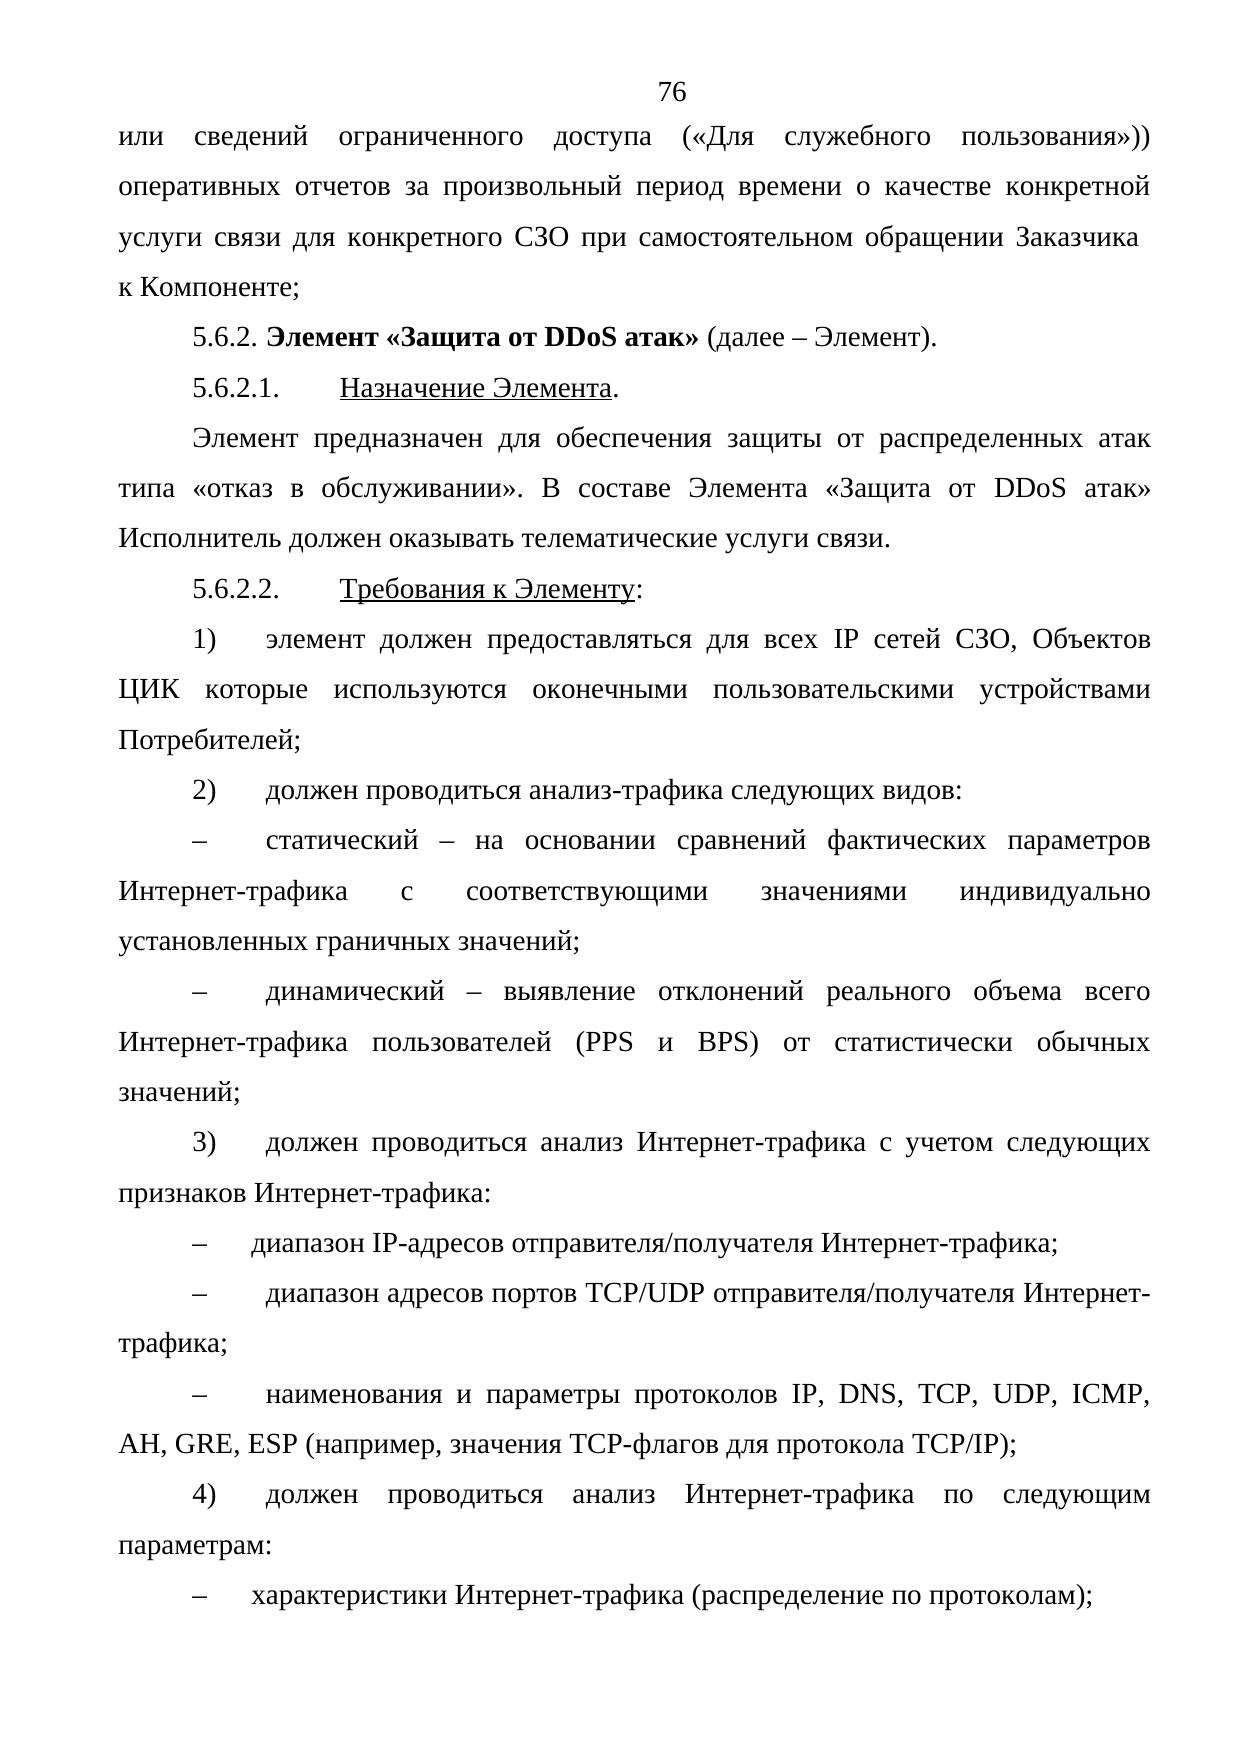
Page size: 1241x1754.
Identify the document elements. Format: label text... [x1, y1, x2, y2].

list динамический – выявление отклонений реального объема всего Интернет-трафика пользователей (PPS и BPS) от статистически обычных значений; [118, 973, 1152, 1108]
list характеристики Интернет-трафика (распределение по протоколам); [192, 1577, 1152, 1611]
list должен проводиться анализ Интернет-трафика по следующим параметрам: [118, 1477, 1152, 1560]
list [118, 118, 1152, 303]
list должен проводиться анализ-трафика следующих видов: [118, 772, 1152, 806]
list диапазон IP-адресов отправителя/получателя Интернет-трафика; [192, 1225, 1152, 1258]
list должен проводиться анализ Интернет-трафика с учетом следующих признаков Интернет-трафика: [118, 1124, 1152, 1208]
list 5.6.2.1. Назначение Элемента. [192, 370, 1152, 403]
list элемент должен предоставляться для всех IP сетей СЗО, Объектов ЦИК которые используются оконечными пользовательскими устройствами Потребителей; [118, 621, 1152, 755]
list 5.6.2.2. Требования к Элементу: [192, 571, 1152, 604]
list статический – на основании сравнений фактических параметров Интернет-трафика с соответствующими значениями индивидуально установленных граничных значений; [118, 822, 1152, 957]
text Элемент предназначен для обеспечения защиты от распределенных атак типа «отказ в обслуживании». В составе Элемента «Защита от DDoS атак» Исполнитель должен оказывать телематические услуги связи. [118, 420, 1152, 554]
list наименования и параметры протоколов IP, DNS, TCP, UDP, ICMP, AH, GRE, ESP (например, значения TCP-флагов для протокола TCP/IP); [118, 1376, 1152, 1460]
list Элемент «Защита от DDoS атак» (далее – Элемент). [192, 319, 1152, 353]
list диапазон адресов портов TCP/UDP отправителя/получателя Интернет-трафика; [118, 1275, 1152, 1359]
